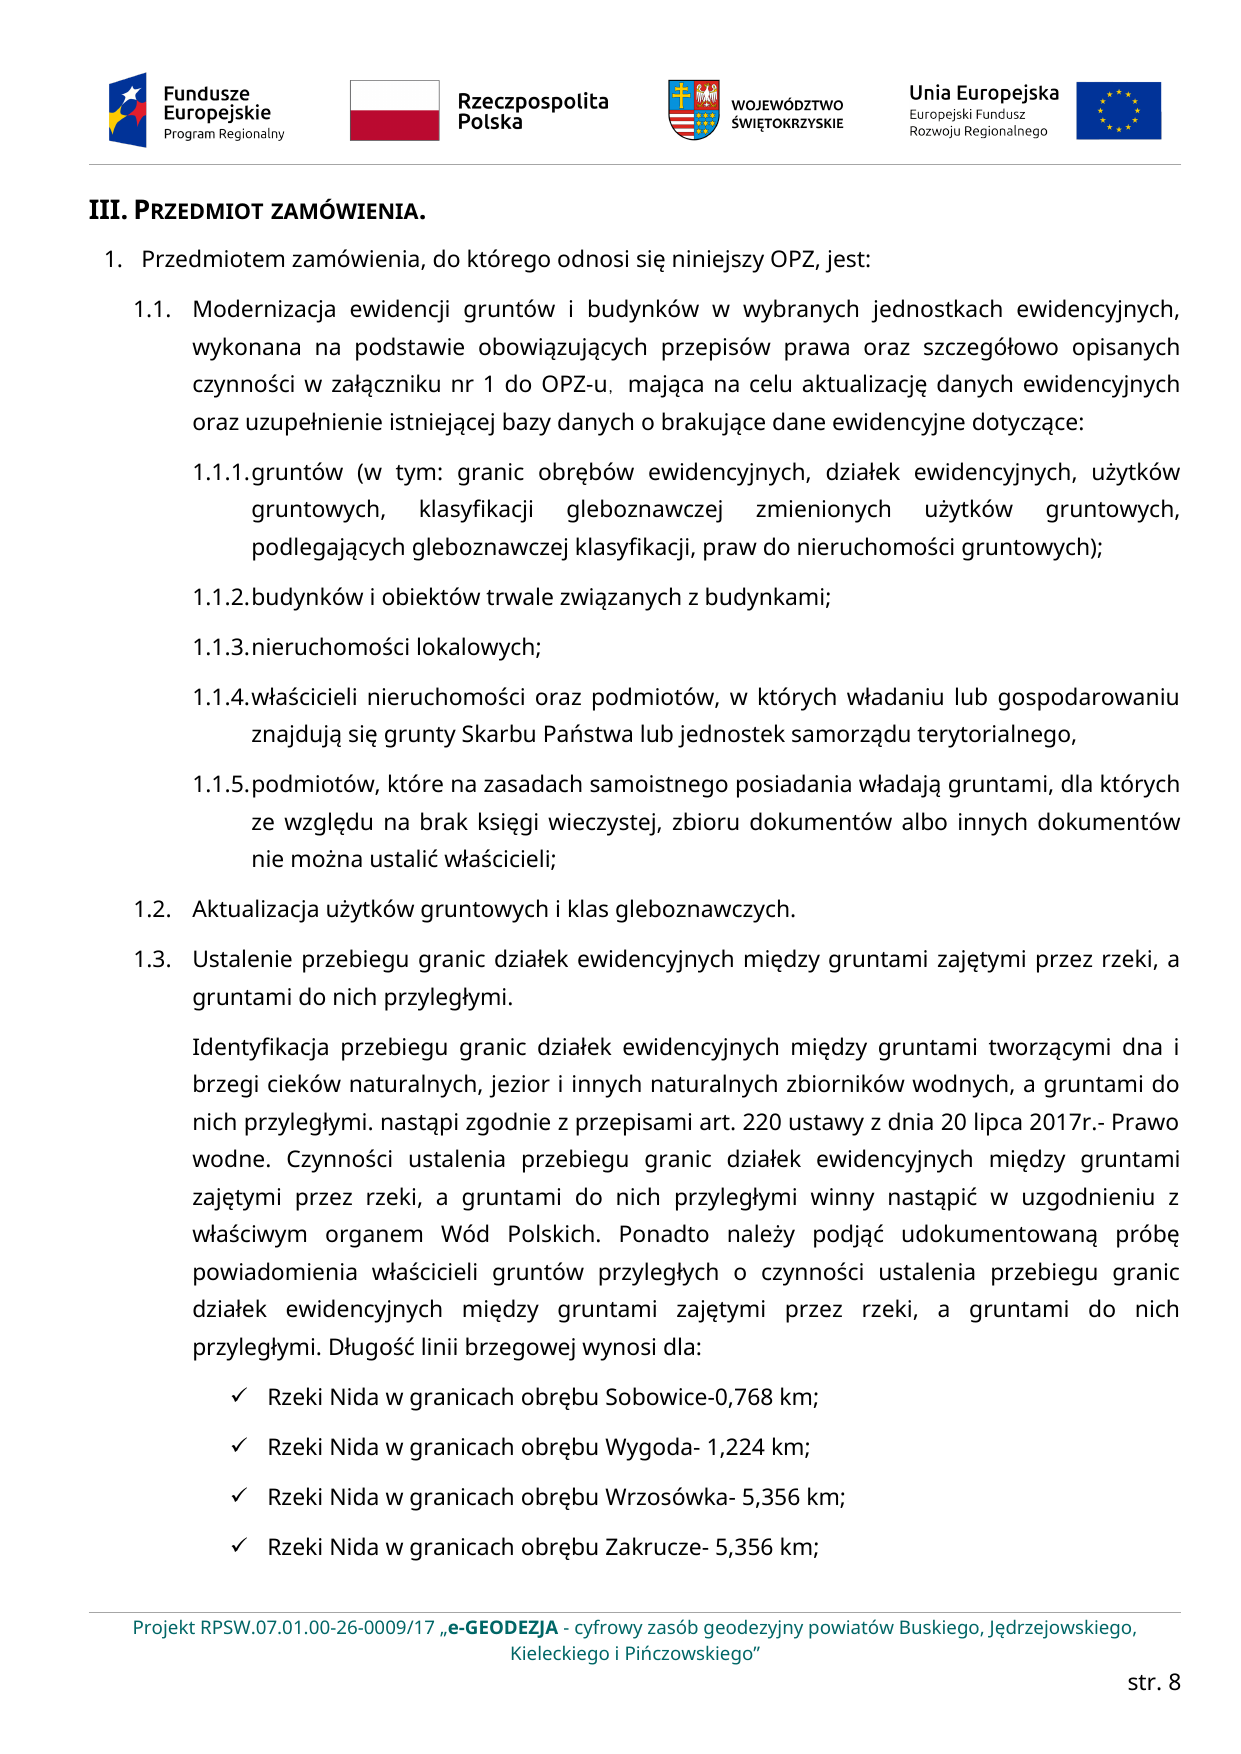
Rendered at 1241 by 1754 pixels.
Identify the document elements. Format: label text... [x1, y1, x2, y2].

list Modernizacja ewidencji gruntów i budynków w wybranych jednostkach ewidencyjnych, wykonana na podstawie obowiązujących przepisów prawa oraz szczegółowo opisanych czynności w załączniku nr 1 do OPZ-u, mająca na celu aktualizację danych ewidencyjnych oraz uzupełnienie istniejącej bazy danych o brakujące dane ewidencyjne dotyczące: [133, 293, 1181, 437]
list Ustalenie przebiegu granic działek ewidencyjnych między gruntami zajętymi przez rzeki, a gruntami do nich przyległymi. [133, 943, 1181, 1012]
list gruntów (w tym: granic obrębów ewidencyjnych, działek ewidencyjnych, użytków gruntowych, klasyfikacji gleboznawczej zmienionych użytków gruntowych, podlegających gleboznawczej klasyfikacji, praw do nieruchomości gruntowych); [192, 456, 1181, 562]
list właścicieli nieruchomości oraz podmiotów, w których władaniu lub gospodarowaniu znajdują się grunty Skarbu Państwa lub jednostek samorządu terytorialnego, [192, 681, 1181, 749]
list budynków i obiektów trwale związanych z budynkami; [192, 581, 1181, 612]
subtitle Przedmiot zamówienia. [89, 190, 1181, 227]
picture [93, 59, 1177, 163]
list nieruchomości lokalowych; [192, 631, 1181, 662]
list Rzeki Nida w granicach obrębu Zakrucze- 5,356 km; [229, 1531, 1181, 1562]
list Rzeki Nida w granicach obrębu Sobowice-0,768 km; [229, 1381, 1181, 1412]
list Aktualizacja użytków gruntowych i klas gleboznawczych. [133, 893, 1181, 924]
list Rzeki Nida w granicach obrębu Wygoda- 1,224 km; [229, 1431, 1181, 1462]
list Przedmiotem zamówienia, do którego odnosi się niniejszy OPZ, jest: [103, 243, 1181, 274]
list podmiotów, które na zasadach samoistnego posiadania władają gruntami, dla których ze względu na brak księgi wieczystej, zbioru dokumentów albo innych dokumentów nie można ustalić właścicieli; [192, 768, 1181, 874]
list Identyfikacja przebiegu granic działek ewidencyjnych między gruntami tworzącymi dna i brzegi cieków naturalnych, jezior i innych naturalnych zbiorników wodnych, a gruntami do nich przyległymi. nastąpi zgodnie z przepisami art. 220 ustawy z dnia 20 lipca 2017r.- Prawo wodne. Czynności ustalenia przebiegu granic działek ewidencyjnych między gruntami zajętymi przez rzeki, a gruntami do nich przyległymi winny nastąpić w uzgodnieniu z właściwym organem Wód Polskich. Ponadto należy podjąć udokumentowaną próbę powiadomienia właścicieli gruntów przyległych o czynności ustalenia przebiegu granic działek ewidencyjnych między gruntami zajętymi przez rzeki, a gruntami do nich przyległymi. Długość linii brzegowej wynosi dla: [192, 1031, 1181, 1362]
list Rzeki Nida w granicach obrębu Wrzosówka- 5,356 km; [229, 1481, 1181, 1512]
